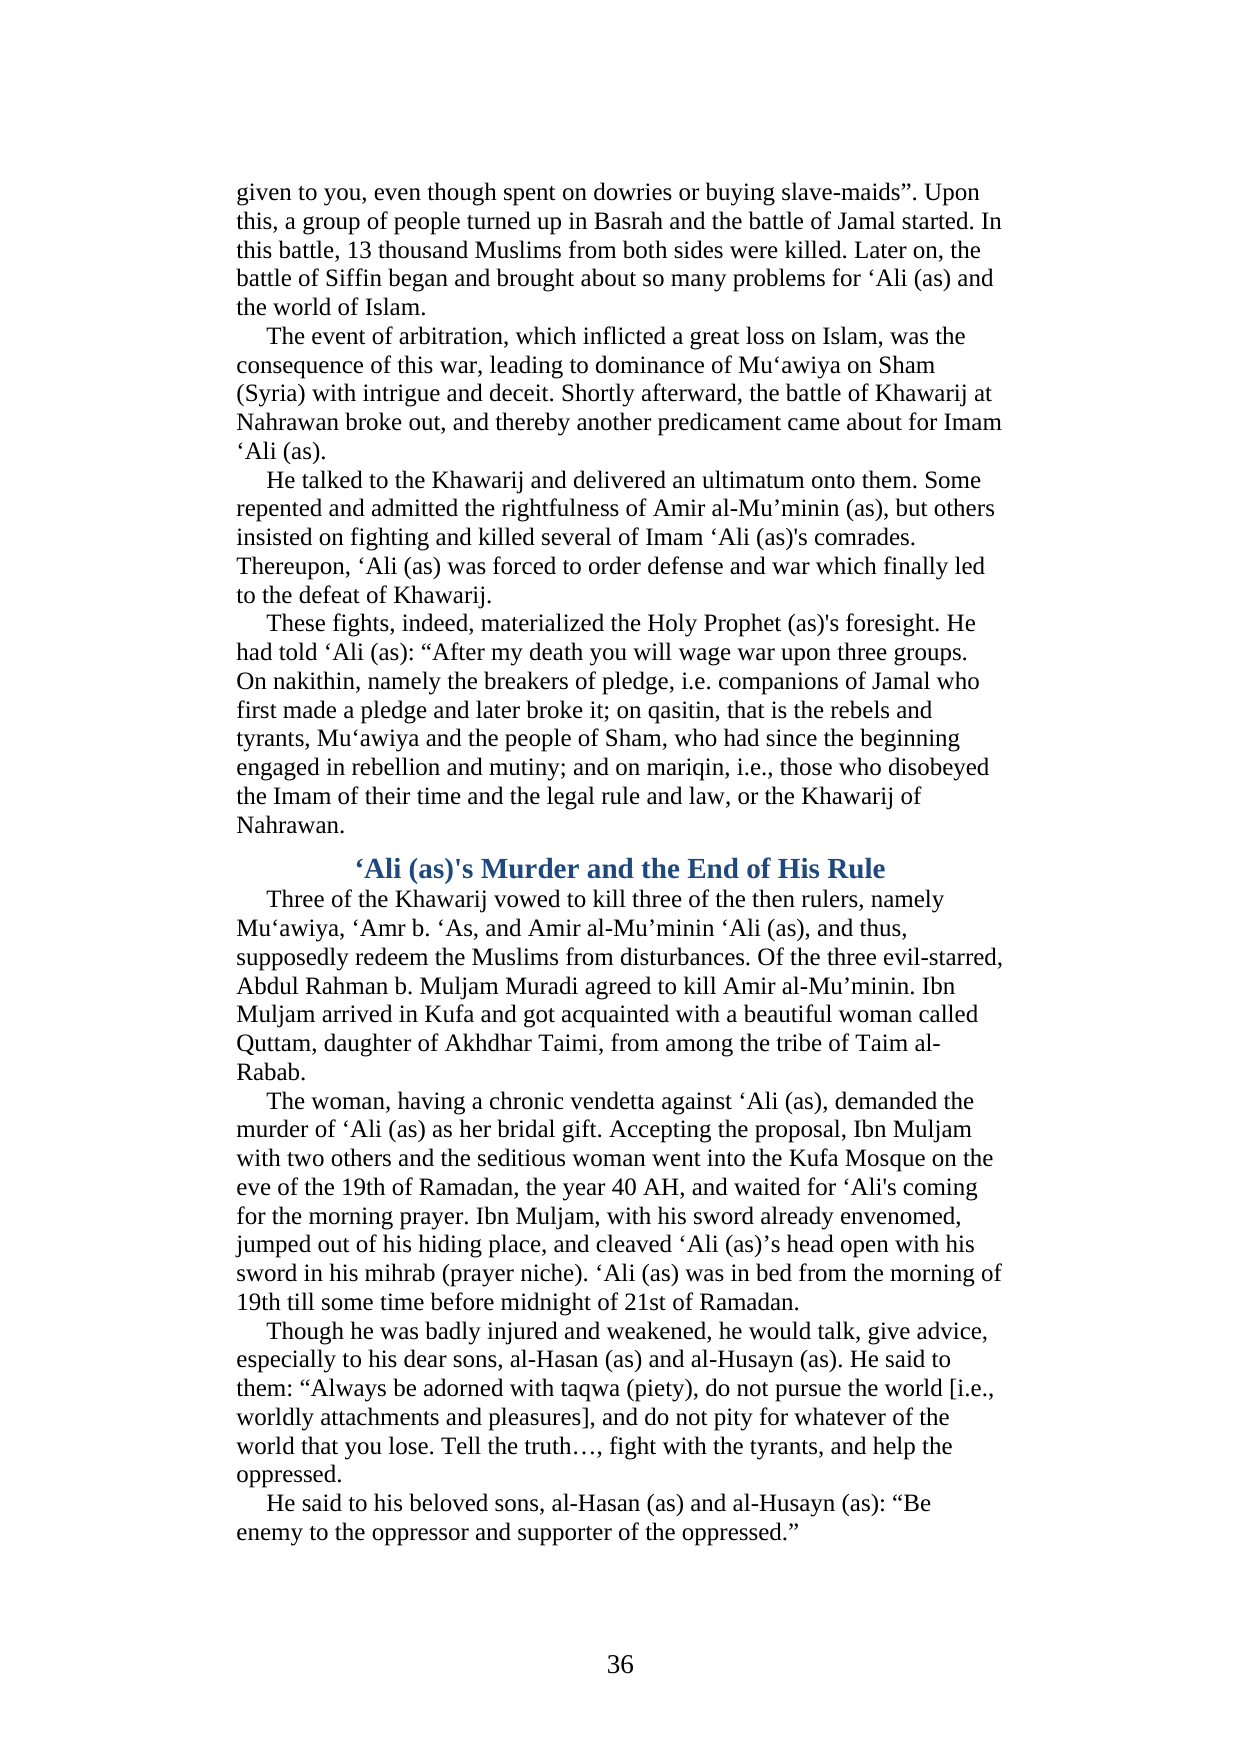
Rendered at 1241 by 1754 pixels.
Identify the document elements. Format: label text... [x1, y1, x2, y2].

text He said to his beloved sons, al-Hasan (as) and al-Husayn (as): “Be enemy to the oppressor and supporter of the oppressed.” [236, 1488, 1004, 1546]
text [236, 177, 1004, 321]
subtitle ‘Ali (as)'s Murder and the End of His Rule [236, 851, 1004, 884]
text He talked to the Khawarij and delivered an ultimatum onto them. Some repented and admitted the rightfulness of Amir al-Mu’minin (as), but others insisted on fighting and killed several of Imam ‘Ali (as)'s comrades. Thereupon, ‘Ali (as) was forced to order defense and war which finally led to the defeat of Khawarij. [236, 465, 1004, 608]
text The event of arbitration, which inflicted a great loss on Islam, was the consequence of this war, leading to dominance of Mu‘awiya on Sham (Syria) with intrigue and deceit. Shortly afterward, the battle of Khawarij at Nahrawan broke out, and thereby another predicament came about for Imam ‘Ali (as). [236, 321, 1004, 465]
text These fights, indeed, materialized the Holy Prophet (as)'s foresight. He had told ‘Ali (as): “After my death you will wage war upon three groups. On nakithin, namely the breakers of pledge, i.e. companions of Jamal who first made a pledge and later broke it; on qasitin, that is the rebels and tyrants, Mu‘awiya and the people of Sham, who had since the beginning engaged in rebellion and mutiny; and on mariqin, i.e., those who disobeyed the Imam of their time and the legal rule and law, or the Khawarij of Nahrawan. [236, 608, 1004, 838]
text Though he was badly injured and weakened, he would talk, give advice, especially to his dear sons, al-Hasan (as) and al-Husayn (as). He said to them: “Always be adorned with taqwa (piety), do not pursue the world [i.e., worldly attachments and pleasures], and do not pity for whatever of the world that you lose. Tell the truth…, fight with the tyrants, and help the oppressed. [236, 1316, 1004, 1488]
text Three of the Khawarij vowed to kill three of the then rulers, namely Mu‘awiya, ‘Amr b. ‘As, and Amir al-Mu’minin ‘Ali (as), and thus, supposedly redeem the Muslims from disturbances. Of the three evil-starred, Abdul Rahman b. Muljam Muradi agreed to kill Amir al-Mu’minin. Ibn Muljam arrived in Kufa and got acquainted with a beautiful woman called Quttam, daughter of Akhdhar Taimi, from among the tribe of Taim al-Rabab. [236, 884, 1004, 1086]
text The woman, having a chronic vendetta against ‘Ali (as), demanded the murder of ‘Ali (as) as her bridal gift. Accepting the proposal, Ibn Muljam with two others and the seditious woman went into the Kufa Mosque on the eve of the 19th of Ramadan, the year 40 AH, and waited for ‘Ali's coming for the morning prayer. Ibn Muljam, with his sword already envenomed, jumped out of his hiding place, and cleaved ‘Ali (as)’s head open with his sword in his mihrab (prayer niche). ‘Ali (as) was in bed from the morning of 19th till some time before midnight of 21st of Ramadan. [236, 1086, 1004, 1316]
